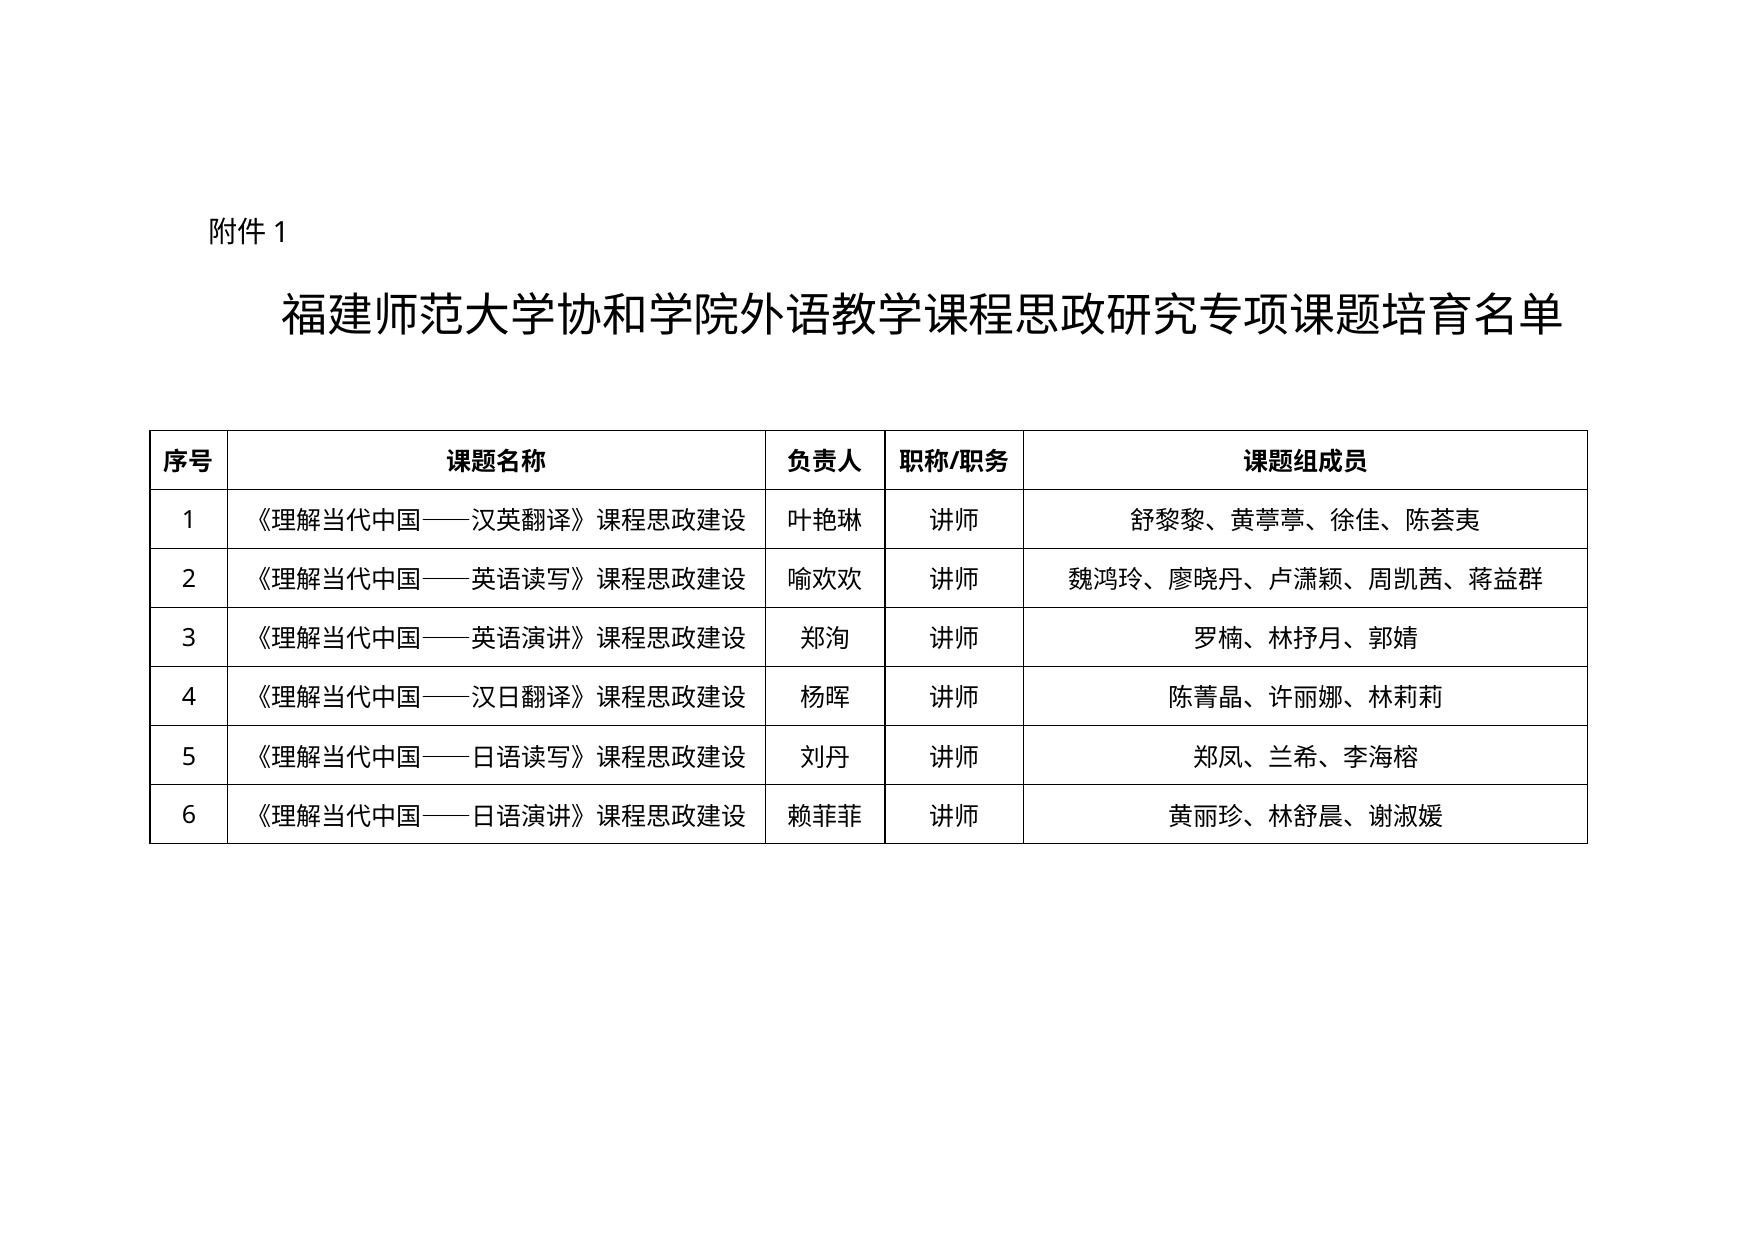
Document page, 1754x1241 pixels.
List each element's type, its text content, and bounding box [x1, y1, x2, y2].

table_cell 《理解当代中国——日语读写》课程思政建设 [228, 726, 765, 784]
table_header 课题名称 [228, 431, 765, 489]
table_cell 罗楠、林抒月、郭婧 [1024, 608, 1587, 666]
table_cell 《理解当代中国——日语演讲》课程思政建设 [228, 785, 765, 843]
table_cell 讲师 [886, 490, 1023, 548]
table_cell 讲师 [886, 608, 1023, 666]
table_cell 6 [151, 785, 227, 843]
table_cell 讲师 [886, 785, 1023, 843]
table_cell 杨晖 [766, 667, 884, 725]
table_cell 刘丹 [766, 726, 884, 784]
table_cell 4 [151, 667, 227, 725]
text 附件1 [150, 198, 1604, 263]
table_cell 舒黎黎、黄葶葶、徐佳、陈荟夷 [1024, 490, 1587, 548]
table_header 职称/职务 [886, 431, 1023, 489]
table_header 负责人 [766, 431, 884, 489]
text 福建师范大学协和学院外语教学课程思政研究专项课题培育名单 [150, 263, 1604, 360]
table_cell 1 [151, 490, 227, 548]
table_cell 讲师 [886, 549, 1023, 607]
table_cell 郑凤、兰希、李海榕 [1024, 726, 1587, 784]
table_cell 讲师 [886, 726, 1023, 784]
table_cell 《理解当代中国——英语读写》课程思政建设 [228, 549, 765, 607]
table_cell 陈菁晶、许丽娜、林莉莉 [1024, 667, 1587, 725]
table_cell 魏鸿玲、廖晓丹、卢潇颖、周凯茜、蒋益群 [1024, 549, 1587, 607]
table_cell 《理解当代中国——汉英翻译》课程思政建设 [228, 490, 765, 548]
table_cell 黄丽珍、林舒晨、谢淑媛 [1024, 785, 1587, 843]
table_header 课题组成员 [1024, 431, 1587, 489]
table_cell 讲师 [886, 667, 1023, 725]
table_cell 赖菲菲 [766, 785, 884, 843]
table_cell 《理解当代中国——汉日翻译》课程思政建设 [228, 667, 765, 725]
table_cell 喻欢欢 [766, 549, 884, 607]
table_cell 2 [151, 549, 227, 607]
table_cell 郑洵 [766, 608, 884, 666]
table_cell 3 [151, 608, 227, 666]
table_cell 叶艳琳 [766, 490, 884, 548]
table_cell 《理解当代中国——英语演讲》课程思政建设 [228, 608, 765, 666]
table_cell 5 [151, 726, 227, 784]
table_header 序号 [151, 431, 227, 489]
